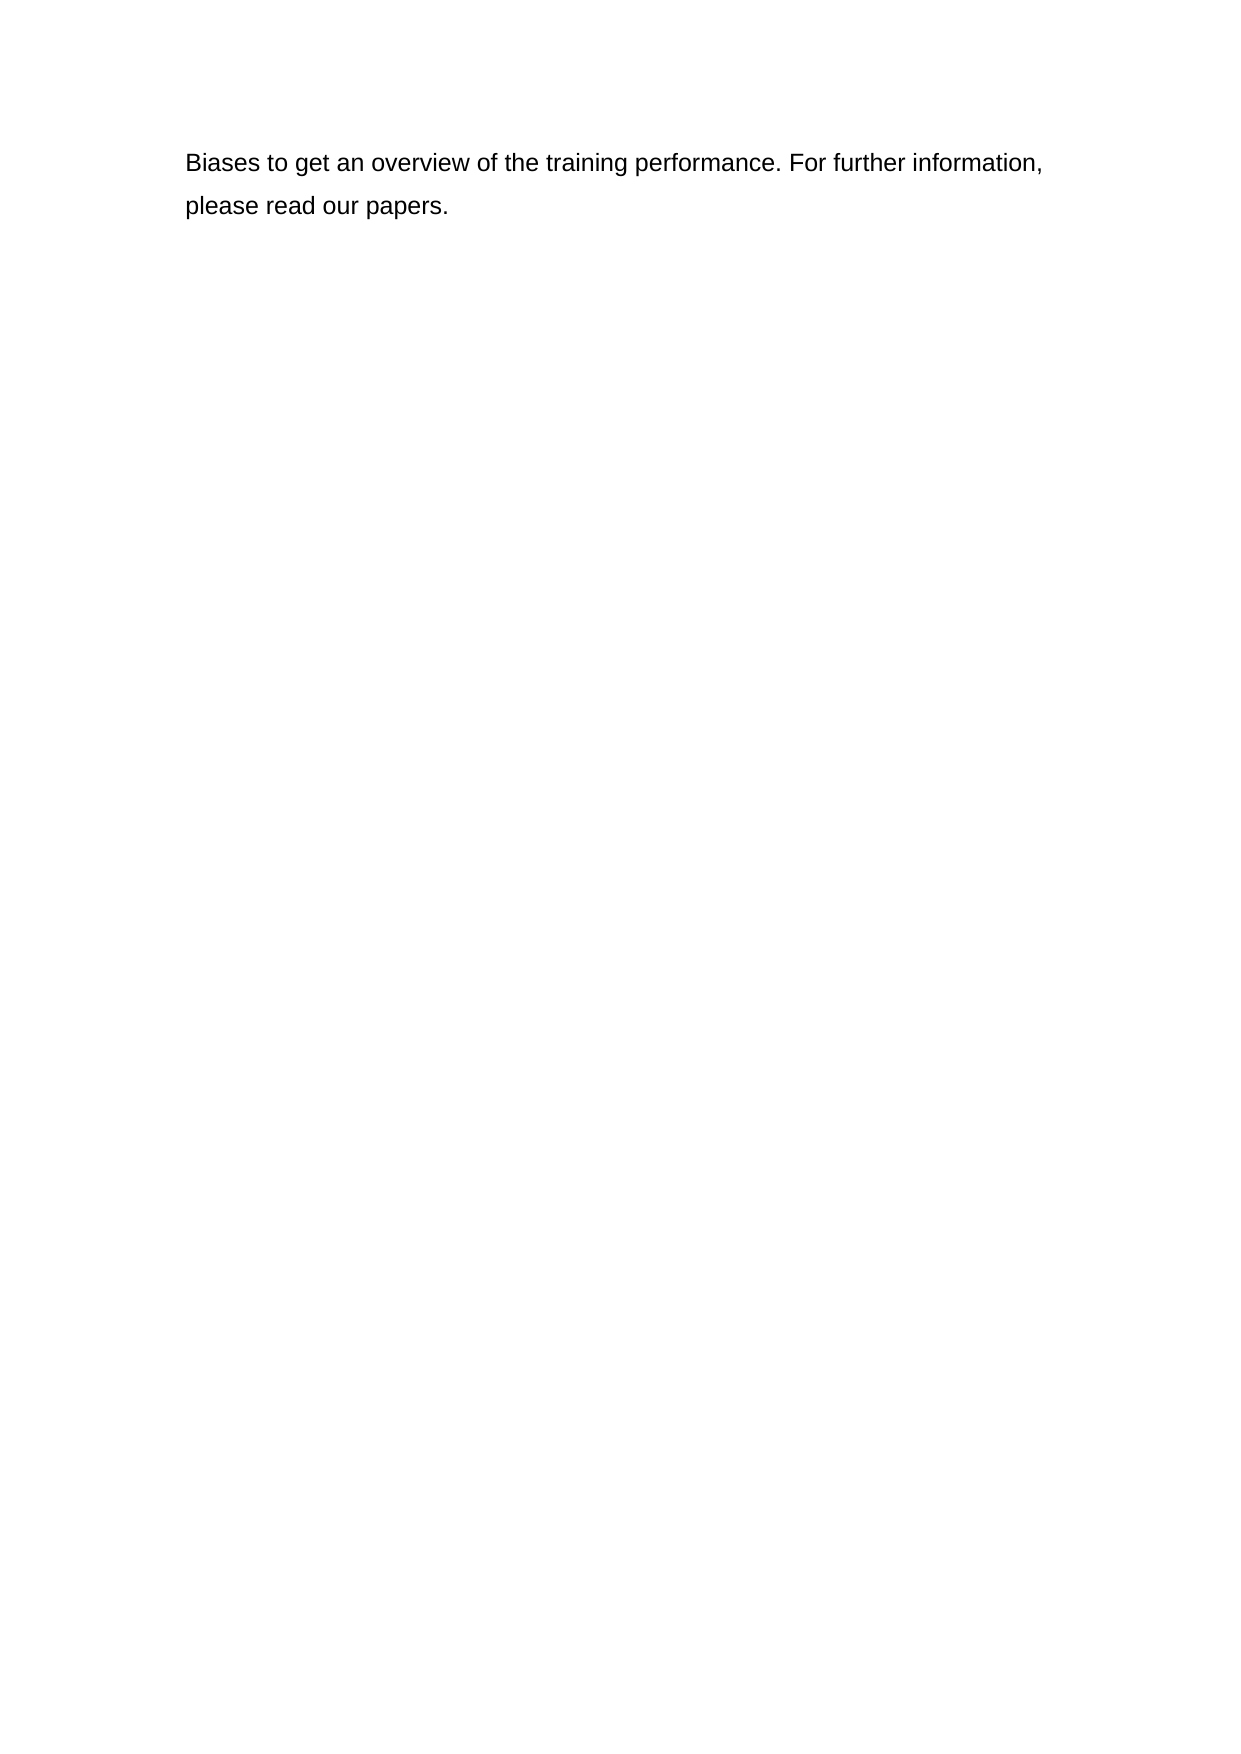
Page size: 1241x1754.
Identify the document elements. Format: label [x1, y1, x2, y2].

list [185, 148, 1093, 219]
